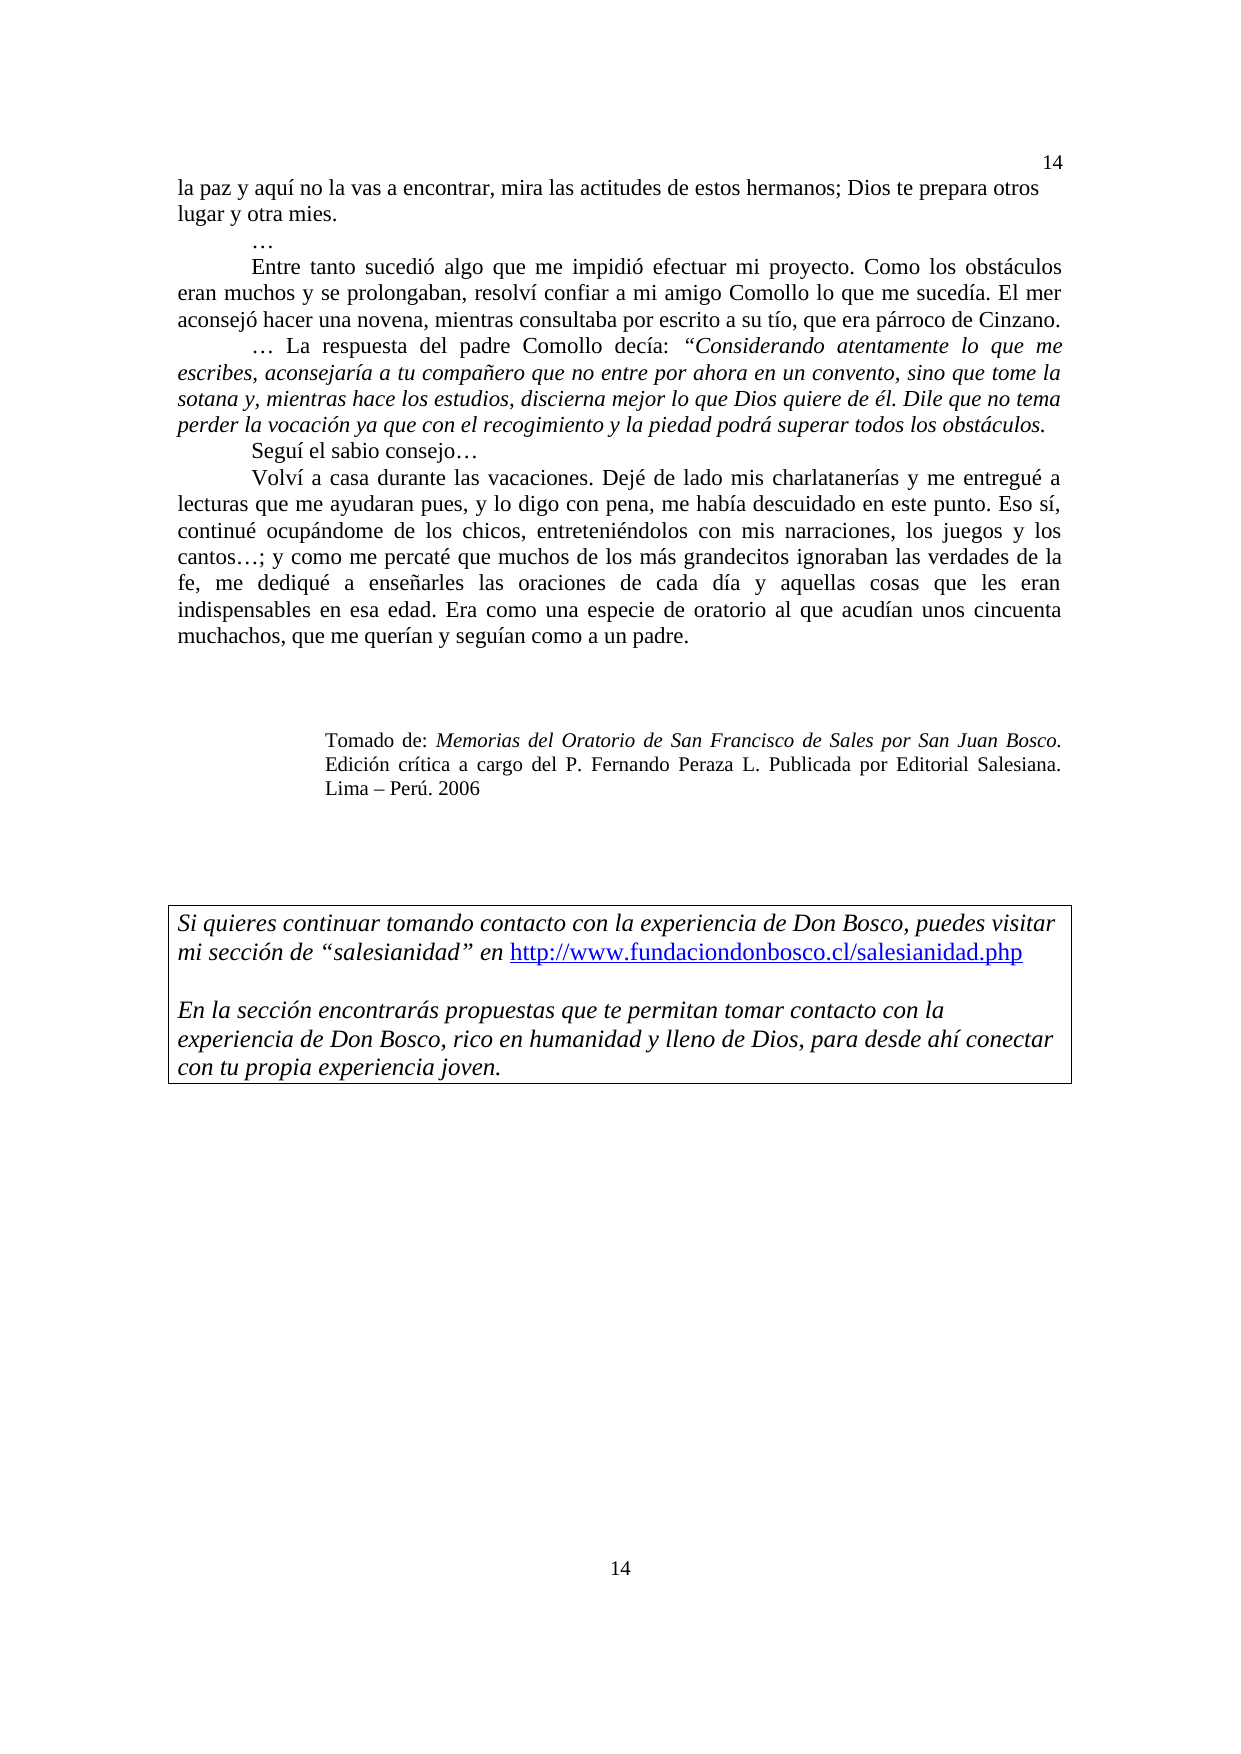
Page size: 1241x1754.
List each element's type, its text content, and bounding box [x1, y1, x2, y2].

text … [177, 227, 1063, 253]
text Si quieres continuar tomando contacto con la experiencia de Don Bosco, puedes visitar mi sección de “salesianidad” en http://www.fundaciondonbosco.cl/salesianidad.php [169, 906, 1071, 966]
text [177, 174, 1063, 227]
text … La respuesta del padre Comollo decía: “Considerando atentamente lo que me escribes, aconsejaría a tu compañero que no entre por ahora en un convento, sino que tome la sotana y, mientras hace los estudios, discierna mejor lo que Dios quiere de él. Dile que no tema perder la vocación ya que con el recogimiento y la piedad podrá superar todos los obstáculos. [177, 332, 1063, 438]
text Entre tanto sucedió algo que me impidió efectuar mi proyecto. Como los obstáculos eran muchos y se prolongaban, resolví confiar a mi amigo Comollo lo que me sucedía. El mer aconsejó hacer una novena, mientras consultaba por escrito a su tío, que era párroco de Cinzano. [177, 253, 1063, 332]
text En la sección encontrarás propuestas que te permitan tomar contacto con la experiencia de Don Bosco, rico en humanidad y lleno de Dios, para desde ahí conectar con tu propia experiencia joven. [169, 992, 1071, 1083]
text Tomado de: Memorias del Oratorio de San Francisco de Sales por San Juan Bosco. Edición crítica a cargo del P. Fernando Peraza L. Publicada por Editorial Salesiana. Lima – Perú. 2006 [325, 727, 1063, 800]
text Volví a casa durante las vacaciones. Dejé de lado mis charlatanerías y me entregué a lecturas que me ayudaran pues, y lo digo con pena, me había descuidado en este punto. Eso sí, continué ocupándome de los chicos, entreteniéndolos con mis narraciones, los juegos y los cantos…; y como me percaté que muchos de los más grandecitos ignoraban las verdades de la fe, me dediqué a enseñarles las oraciones de cada día y aquellas cosas que les eran indispensables en esa edad. Era como una especie de oratorio al que acudían unos cincuenta muchachos, que me querían y seguían como a un padre. [177, 464, 1063, 648]
text Seguí el sabio consejo… [177, 438, 1063, 464]
